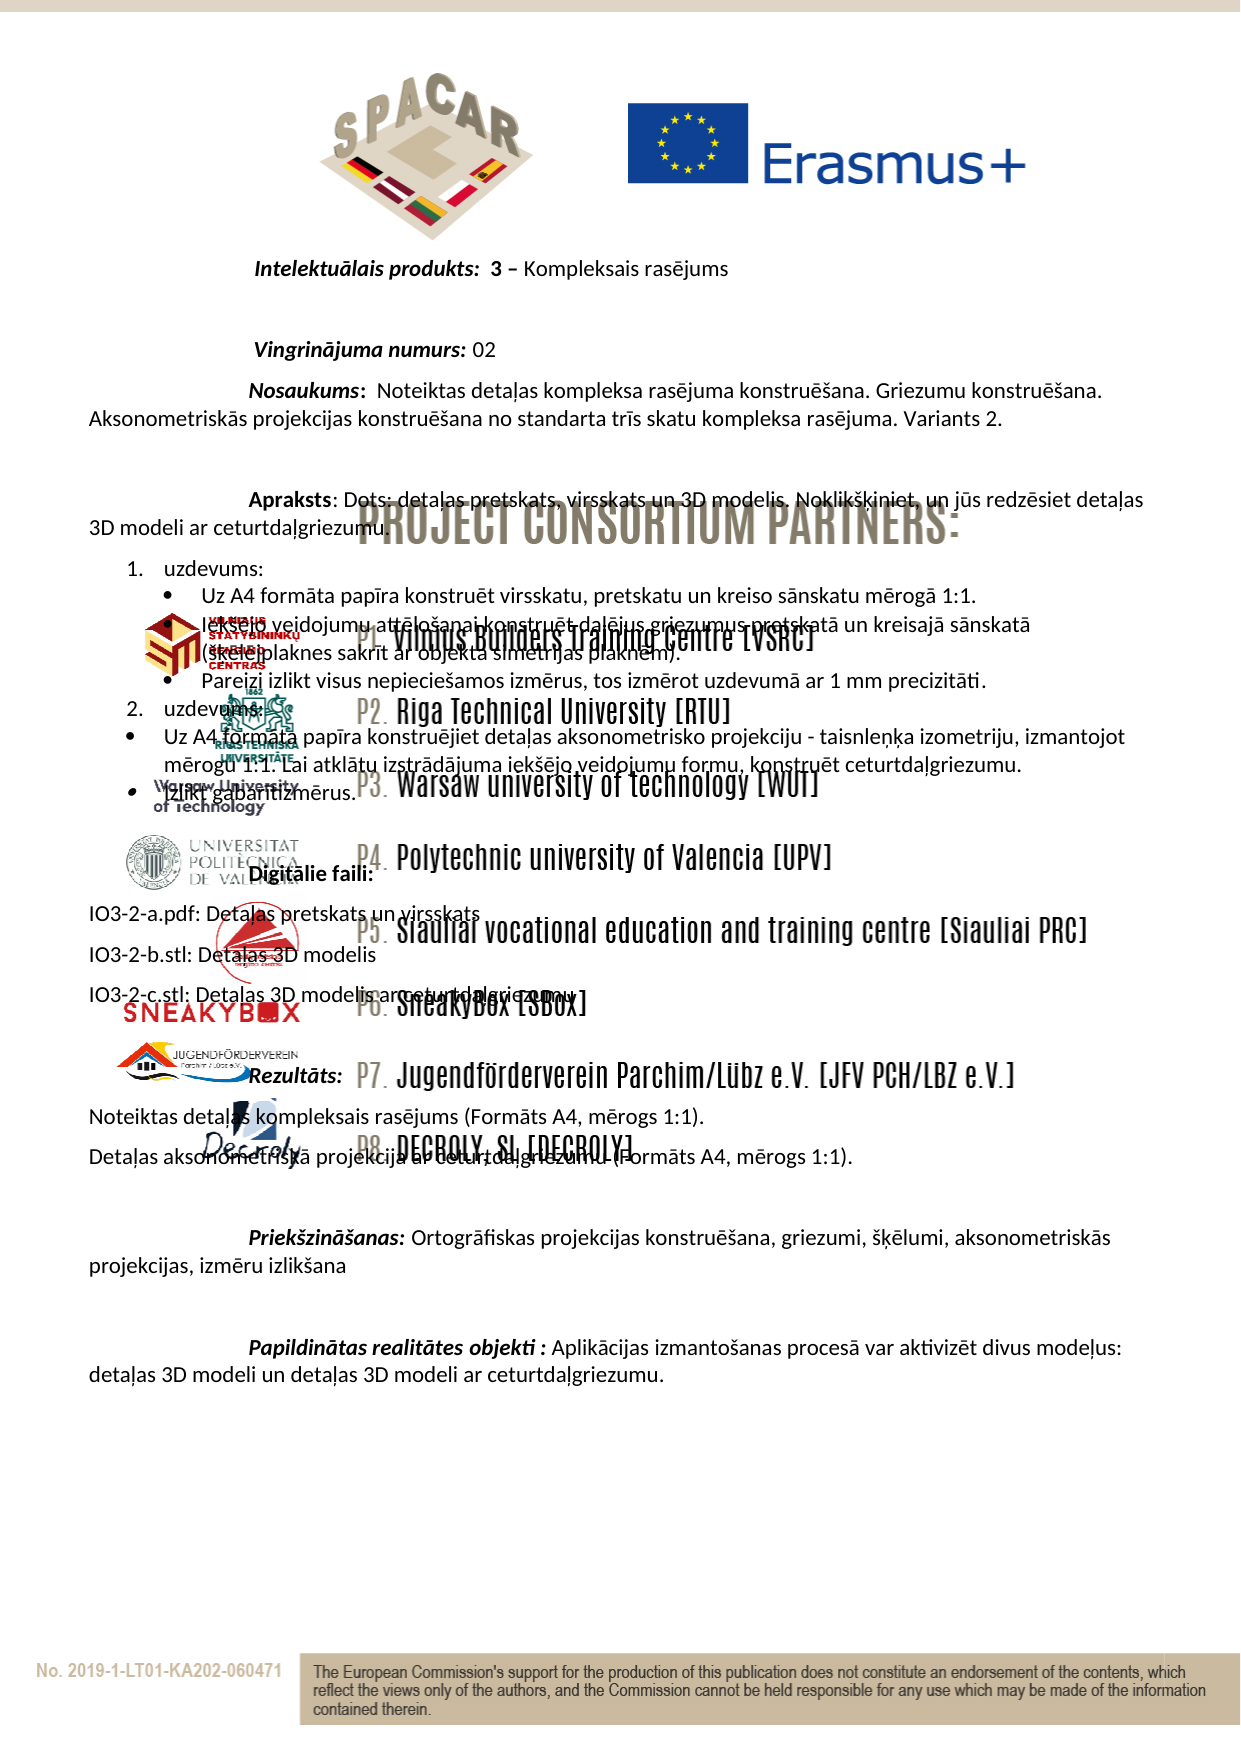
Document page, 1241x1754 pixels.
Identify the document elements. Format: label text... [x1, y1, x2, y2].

text IO3-2-b.stl: Detaļas 3D modelis [89, 940, 1152, 968]
picture [0, 0, 1241, 1754]
text Rezultāts: [89, 1061, 1152, 1089]
list Izlikt gabarītizmērus. [126, 778, 1152, 806]
text IO3-2-a.pdf: Detaļas pretskats un virsskats [89, 899, 1152, 927]
list Uz A4 formāta papīra konstruējiet detaļas aksonometrisko projekciju - taisnleņķa izometriju, izmantojot mērogu 1:1. Lai atklātu izstrādājuma iekšējo veidojumu formu, konstruēt ceturtdaļgriezumu. [126, 722, 1152, 778]
text Apraksts: Dots: detaļas pretskats, virsskats un 3D modelis. Noklikšķiniet, un jūs redzēsiet detaļas 3D modeli ar ceturtdaļgriezumu. [89, 485, 1152, 541]
text Papildinātas realitātes objekti : Aplikācijas izmantošanas procesā var aktivizēt divus modeļus: detaļas 3D modeli un detaļas 3D modeli ar ceturtdaļgriezumu. [89, 1333, 1152, 1389]
text Priekšzināšanas: Ortogrāfiskas projekcijas konstruēšana, griezumi, šķēlumi, aksonometriskās projekcijas, izmēru izlikšana [89, 1223, 1152, 1279]
text IO3-2-c.stl: Detaļas 3D modelis ar ceturtdaļgriezumu [89, 980, 1152, 1008]
list Iekšējo veidojumu attēlošanai konstruēt daļējus griezumus pretskatā un kreisajā sānskatā (šķēlējplaknes sakrīt ar objekta simetrijas plaknēm). [164, 610, 1152, 666]
list uzdevums: [126, 554, 1152, 582]
list Uz A4 formāta papīra konstruēt virsskatu, pretskatu un kreiso sānskatu mērogā 1:1. [164, 582, 1152, 610]
list Pareizi izlikt visus nepieciešamos izmērus, tos izmērot uzdevumā ar 1 mm precizitāti. [164, 666, 1152, 694]
text Vingrinājuma numurs: 02 [89, 336, 1152, 363]
text Nosaukums: Noteiktas detaļas kompleksa rasējuma konstruēšana. Griezumu konstruēšana. Aksonometriskās projekcijas konstruēšana no standarta trīs skatu kompleksa rasējuma. Variants 2. [89, 376, 1152, 432]
list uzdevums: [126, 694, 1152, 722]
text Intelektuālais produkts: 3 – Kompleksais rasējums [89, 254, 1152, 282]
text Noteiktas detaļas kompleksais rasējums (Formāts A4, mērogs 1:1). [89, 1102, 1152, 1130]
text Digitālie faili: [89, 859, 1152, 887]
text Detaļas aksonometriskā projekcija ar ceturtdaļgriezumu (Formāts A4, mērogs 1:1). [89, 1142, 1152, 1171]
